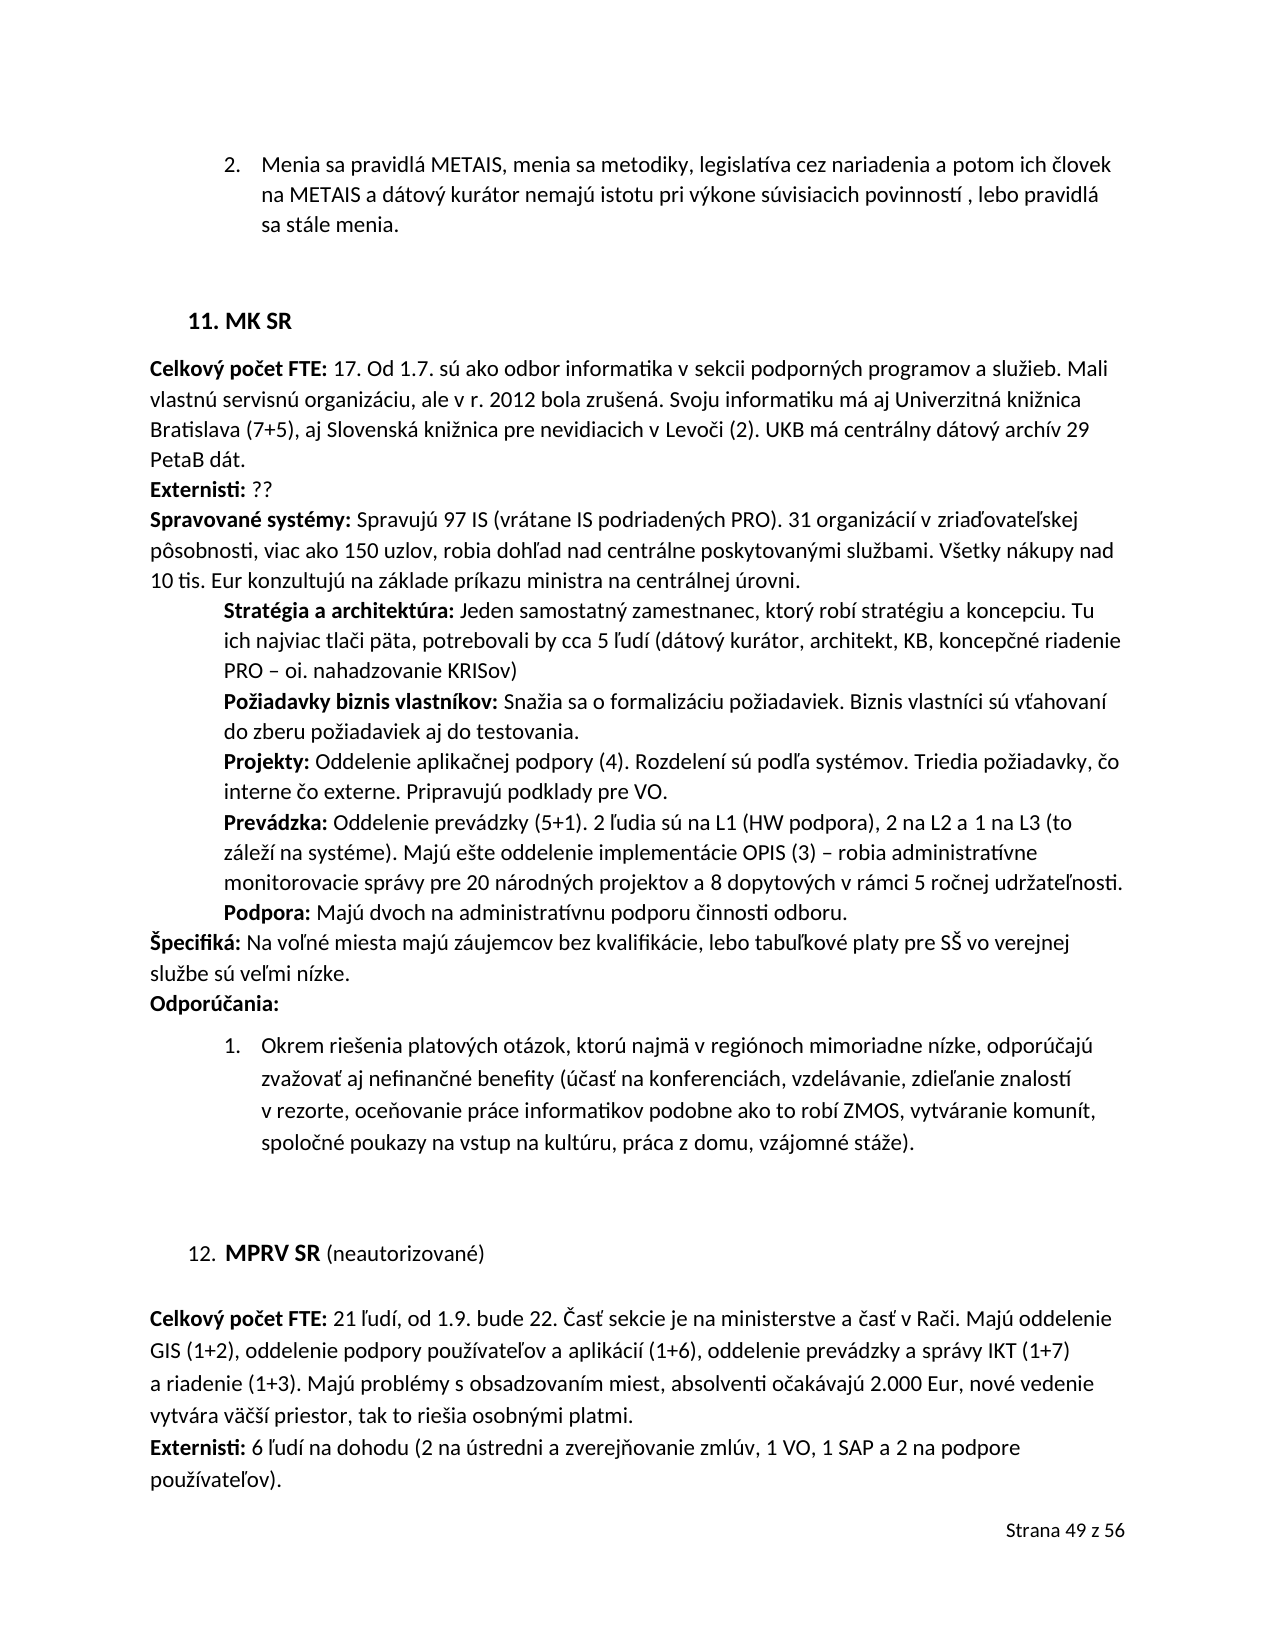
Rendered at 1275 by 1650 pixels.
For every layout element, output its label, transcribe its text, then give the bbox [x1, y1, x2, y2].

text Celkový počet FTE: 17. Od 1.7. sú ako odbor informatika v sekcii podporných programov a služieb. Mali vlastnú servisnú organizáciu, ale v r. 2012 bola zrušená. Svoju informatiku má aj Univerzitná knižnica Bratislava (7+5), aj Slovenská knižnica pre nevidiacich v Levoči (2). UKB má centrálny dátový archív 29 PetaB dát. [150, 354, 1125, 473]
list Menia sa pravidlá METAIS, menia sa metodiky, legislatíva cez nariadenia a potom ich človek na METAIS a dátový kurátor nemajú istotu pri výkone súvisiacich povinností , lebo pravidlá sa stále menia. [223, 150, 1125, 238]
text Externisti: ?? [150, 475, 1125, 503]
text Celkový počet FTE: 21 ľudí, od 1.9. bude 22. Časť sekcie je na ministerstve a časť v Rači. Majú oddelenie GIS (1+2), oddelenie podpory používateľov a aplikácií (1+6), oddelenie prevádzky a správy IKT (1+7) a riadenie (1+3). Majú problémy s obsadzovaním miest, absolventi očakávajú 2.000 Eur, nové vedenie vytvára väčší priestor, tak to riešia osobnými platmi. [150, 1304, 1125, 1429]
text Odporúčania: [150, 989, 1125, 1017]
list MPRV SR (neautorizované) [187, 1237, 1125, 1268]
text Podpora: Majú dvoch na administratívnu podporu činnosti odboru. [224, 898, 1125, 926]
text Spravované systémy: Spravujú 97 IS (vrátane IS podriadených PRO). 31 organizácií v zriaďovateľskej pôsobnosti, viac ako 150 uzlov, robia dohľad nad centrálne poskytovanými službami. Všetky nákupy nad 10 tis. Eur konzultujú na základe príkazu ministra na centrálnej úrovni. [150, 506, 1125, 594]
text Špecifiká: Na voľné miesta majú záujemcov bez kvalifikácie, lebo tabuľkové platy pre SŠ vo verejnej službe sú veľmi nízke. [150, 928, 1125, 987]
text Požiadavky biznis vlastníkov: Snažia sa o formalizáciu požiadaviek. Biznis vlastníci sú vťahovaní do zberu požiadaviek aj do testovania. [224, 687, 1125, 745]
list MK SR [187, 305, 1125, 336]
text Stratégia a architektúra: Jeden samostatný zamestnanec, ktorý robí stratégiu a koncepciu. Tu ich najviac tlači päta, potrebovali by cca 5 ľudí (dátový kurátor, architekt, KB, koncepčné riadenie PRO – oi. nahadzovanie KRISov) [224, 596, 1125, 685]
list Okrem riešenia platových otázok, ktorú najmä v regiónoch mimoriadne nízke, odporúčajú zvažovať aj nefinančné benefity (účasť na konferenciách, vzdelávanie, zdieľanie znalostí v rezorte, oceňovanie práce informatikov podobne ako to robí ZMOS, vytváranie komunít, spoločné poukazy na vstup na kultúru, práca z domu, vzájomné stáže). [223, 1032, 1125, 1156]
text Projekty: Oddelenie aplikačnej podpory (4). Rozdelení sú podľa systémov. Triedia požiadavky, čo interne čo externe. Pripravujú podklady pre VO. [224, 747, 1125, 806]
text Externisti: 6 ľudí na dohodu (2 na ústredni a zverejňovanie zmlúv, 1 VO, 1 SAP a 2 na podpore používateľov). [150, 1433, 1125, 1493]
text Prevádzka: Oddelenie prevádzky (5+1). 2 ľudia sú na L1 (HW podpora), 2 na L2 a 1 na L3 (to záleží na systéme). Majú ešte oddelenie implementácie OPIS (3) – robia administratívne monitorovacie správy pre 20 národných projektov a 8 dopytových v rámci 5 ročnej udržateľnosti. [224, 808, 1125, 896]
